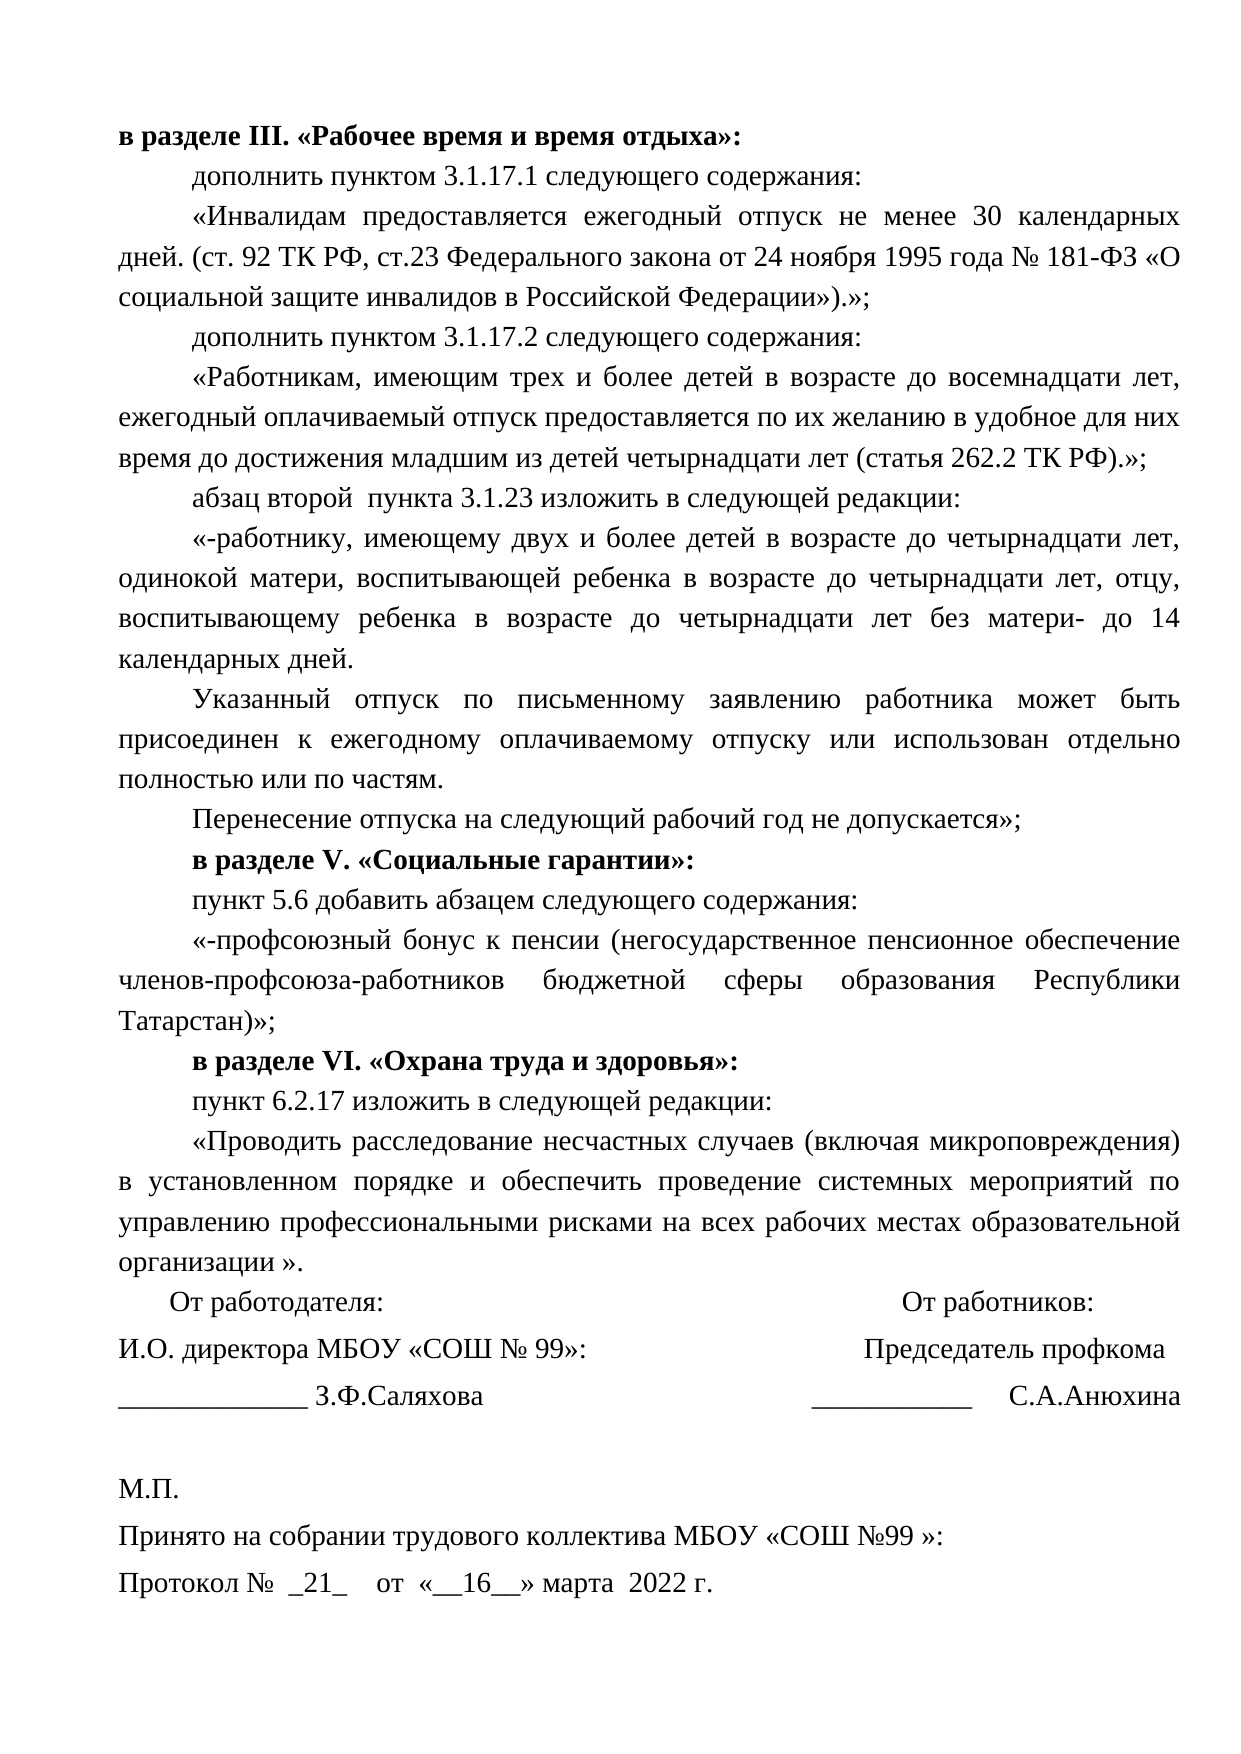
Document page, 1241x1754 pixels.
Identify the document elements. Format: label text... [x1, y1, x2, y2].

text пункт 6.2.17 изложить в следующей редакции: [118, 1083, 1181, 1117]
text в разделе VI. «Охрана труда и здоровья»: [118, 1043, 1181, 1076]
text Указанный отпуск по письменному заявлению работника может быть присоединен к ежегодному оплачиваемому отпуску или использован отдельно полностью или по частям. [118, 681, 1181, 795]
text От работодателя: От работников: [118, 1284, 1181, 1318]
text _____________ З.Ф.Саляхова ___________ C.А.Анюхина [118, 1378, 1181, 1411]
text «Работникам, имеющим трех и более детей в возрасте до восемнадцати лет, ежегодный оплачиваемый отпуск предоставляется по их желанию в удобное для них время до достижения младшим из детей четырнадцати лет (статья 262.2 ТК РФ).»; [118, 359, 1181, 473]
text в разделе III. «Рабочее время и время отдыха»: [118, 118, 1181, 152]
text в разделе V. «Социальные гарантии»: [118, 842, 1181, 875]
text абзац второй пункта 3.1.23 изложить в следующей редакции: [118, 480, 1181, 513]
text дополнить пунктом 3.1.17.1 следующего содержания: [118, 158, 1181, 192]
text «Инвалидам предоставляется ежегодный отпуск не менее 30 календарных дней. (ст. 92 ТК РФ, ст.23 Федерального закона от 24 ноября 1995 года № 181-ФЗ «О социальной защите инвалидов в Российской Федерации»).»; [118, 198, 1181, 312]
text Протокол № _21_ от «__16__» марта 2022 г. [118, 1565, 1181, 1599]
text «-профсоюзный бонус к пенсии (негосударственное пенсионное обеспечение членов-профсоюза-работников бюджетной сферы образования Республики Татарстан)»; [118, 922, 1181, 1036]
text «-работнику, имеющему двух и более детей в возрасте до четырнадцати лет, одинокой матери, воспитывающей ребенка в возрасте до четырнадцати лет, отцу, воспитывающему ребенка в возрасте до четырнадцати лет без матери- до 14 календарных дней. [118, 520, 1181, 674]
text дополнить пунктом 3.1.17.2 следующего содержания: [118, 319, 1181, 353]
text М.П. [118, 1472, 1181, 1505]
text И.О. директора МБОУ «СОШ № 99»: Председатель профкома [118, 1331, 1181, 1364]
text пункт 5.6 добавить абзацем следующего содержания: [118, 882, 1181, 916]
text Перенесение отпуска на следующий рабочий год не допускается»; [118, 802, 1181, 835]
text «Проводить расследование несчастных случаев (включая микроповреждения) в установленном порядке и обеспечить проведение системных мероприятий по управлению профессиональными рисками на всех рабочих местах образовательной организации ». [118, 1123, 1181, 1277]
text Принято на собрании трудового коллектива МБОУ «СОШ №99 »: [118, 1518, 1181, 1552]
